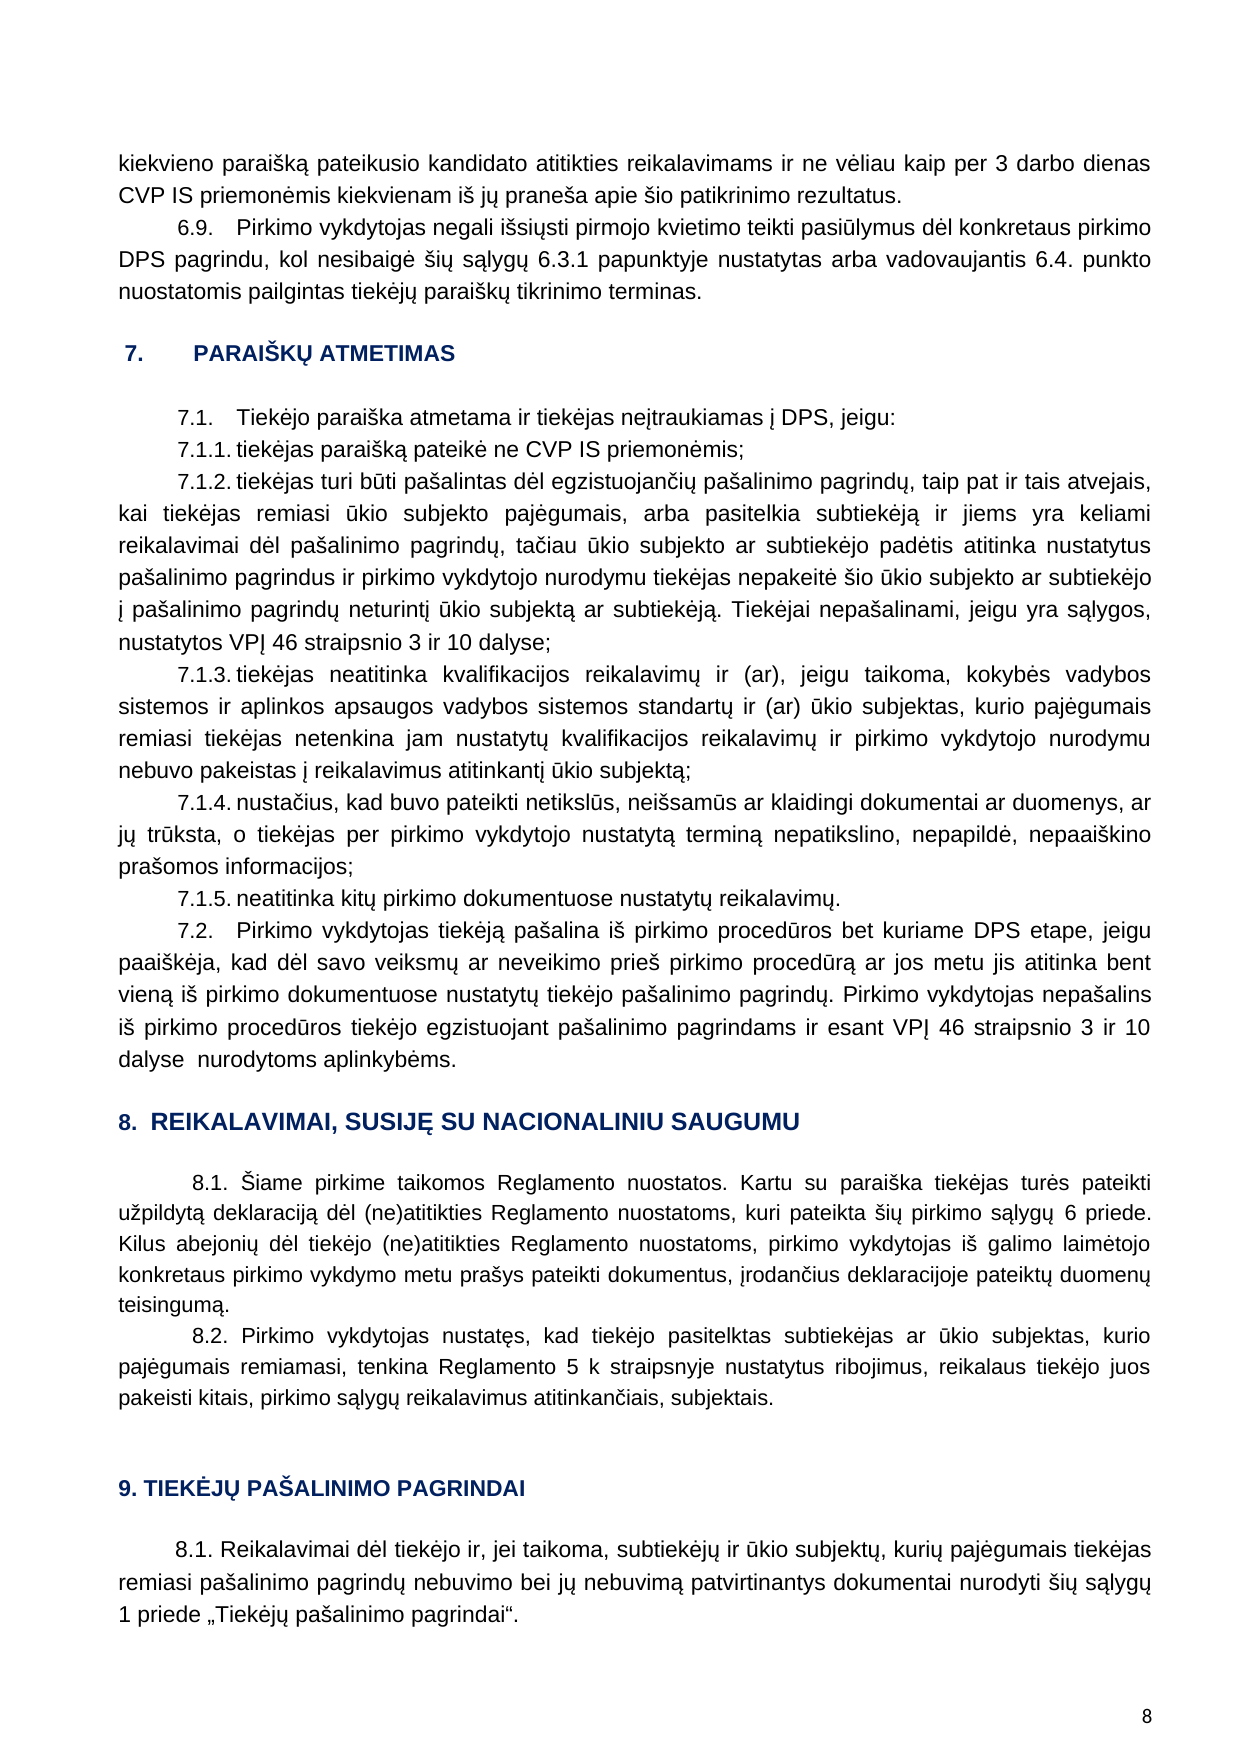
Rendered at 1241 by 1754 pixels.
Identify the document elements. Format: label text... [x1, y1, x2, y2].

list Tiekėjo paraiška atmetama ir tiekėjas neįtraukiamas į DPS, jeigu: [118, 404, 1152, 430]
list Pirkimo vykdytojas negali išsiųsti pirmojo kvietimo teikti pasiūlymus dėl konkretaus pirkimo DPS pagrindu, kol nesibaigė šių sąlygų 6.3.1 papunktyje nustatytas arba vadovaujantis 6.4. punkto nuostatomis pailgintas tiekėjų paraiškų tikrinimo terminas. [118, 214, 1152, 305]
text 8.1. Šiame pirkime taikomos Reglamento nuostatos. Kartu su paraiška tiekėjas turės pateikti užpildytą deklaraciją dėl (ne)atitikties Reglamento nuostatoms, kuri pateikta šių pirkimo sąlygų 6 priede. Kilus abejonių dėl tiekėjo (ne)atitikties Reglamento nuostatoms, pirkimo vykdytojas iš galimo laimėtojo konkretaus pirkimo vykdymo metu prašys pateikti dokumentus, įrodančius deklaracijoje pateiktų duomenų teisingumą. [118, 1169, 1152, 1317]
list tiekėjas turi būti pašalintas dėl egzistuojančių pašalinimo pagrindų, taip pat ir tais atvejais, kai tiekėjas remiasi ūkio subjekto pajėgumais, arba pasitelkia subtiekėją ir jiems yra keliami reikalavimai dėl pašalinimo pagrindų, tačiau ūkio subjekto ar subtiekėjo padėtis atitinka nustatytus pašalinimo pagrindus ir pirkimo vykdytojo nurodymu tiekėjas nepakeitė šio ūkio subjekto ar subtiekėjo į pašalinimo pagrindų neturintį ūkio subjektą ar subtiekėją. Tiekėjai nepašalinami, jeigu yra sąlygos, nustatytos VPĮ 46 straipsnio 3 ir 10 dalyse; [118, 468, 1152, 655]
text 8.2. Pirkimo vykdytojas nustatęs, kad tiekėjo pasitelktas subtiekėjas ar ūkio subjektas, kurio pajėgumais remiamasi, tenkina Reglamento 5 k straipsnyje nustatytus ribojimus, reikalaus tiekėjo juos pakeisti kitais, pirkimo sąlygų reikalavimus atitinkančiais, subjektais. [118, 1323, 1152, 1410]
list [118, 150, 1152, 208]
subtitle 9. TIEKĖJŲ PAŠALINIMO PAGRINDAI [118, 1475, 1152, 1502]
list tiekėjas neatitinka kvalifikacijos reikalavimų ir (ar), jeigu taikoma, kokybės vadybos sistemos ir aplinkos apsaugos vadybos sistemos standartų ir (ar) ūkio subjektas, kurio pajėgumais remiasi tiekėjas netenkina jam nustatytų kvalifikacijos reikalavimų ir pirkimo vykdytojo nurodymu nebuvo pakeistas į reikalavimus atitinkantį ūkio subjektą; [118, 661, 1152, 783]
subtitle 7. PARAIŠKŲ ATMETIMAS [118, 339, 1152, 366]
text 8.1. Reikalavimai dėl tiekėjo ir, jei taikoma, subtiekėjų ir ūkio subjektų, kurių pajėgumais tiekėjas remiasi pašalinimo pagrindų nebuvimo bei jų nebuvimą patvirtinantys dokumentai nurodyti šių sąlygų 1 priede „Tiekėjų pašalinimo pagrindai“. [118, 1536, 1152, 1627]
list neatitinka kitų pirkimo dokumentuose nustatytų reikalavimų. [118, 885, 1152, 912]
subtitle 8. REIKALAVIMAI, SUSIJĘ SU NACIONALINIU SAUGUMU [118, 1107, 1152, 1136]
list Pirkimo vykdytojas tiekėją pašalina iš pirkimo procedūros bet kuriame DPS etape, jeigu paaiškėja, kad dėl savo veiksmų ar neveikimo prieš pirkimo procedūrą ar jos metu jis atitinka bent vieną iš pirkimo dokumentuose nustatytų tiekėjo pašalinimo pagrindų. Pirkimo vykdytojas nepašalins iš pirkimo procedūros tiekėjo egzistuojant pašalinimo pagrindams ir esant VPĮ 46 straipsnio 3 ir 10 dalyse nurodytoms aplinkybėms. [118, 917, 1152, 1072]
list nustačius, kad buvo pateikti netikslūs, neišsamūs ar klaidingi dokumentai ar duomenys, ar jų trūksta, o tiekėjas per pirkimo vykdytojo nustatytą terminą nepatikslino, nepapildė, nepaaiškino prašomos informacijos; [118, 789, 1152, 879]
list tiekėjas paraišką pateikė ne CVP IS priemonėmis; [118, 436, 1152, 462]
